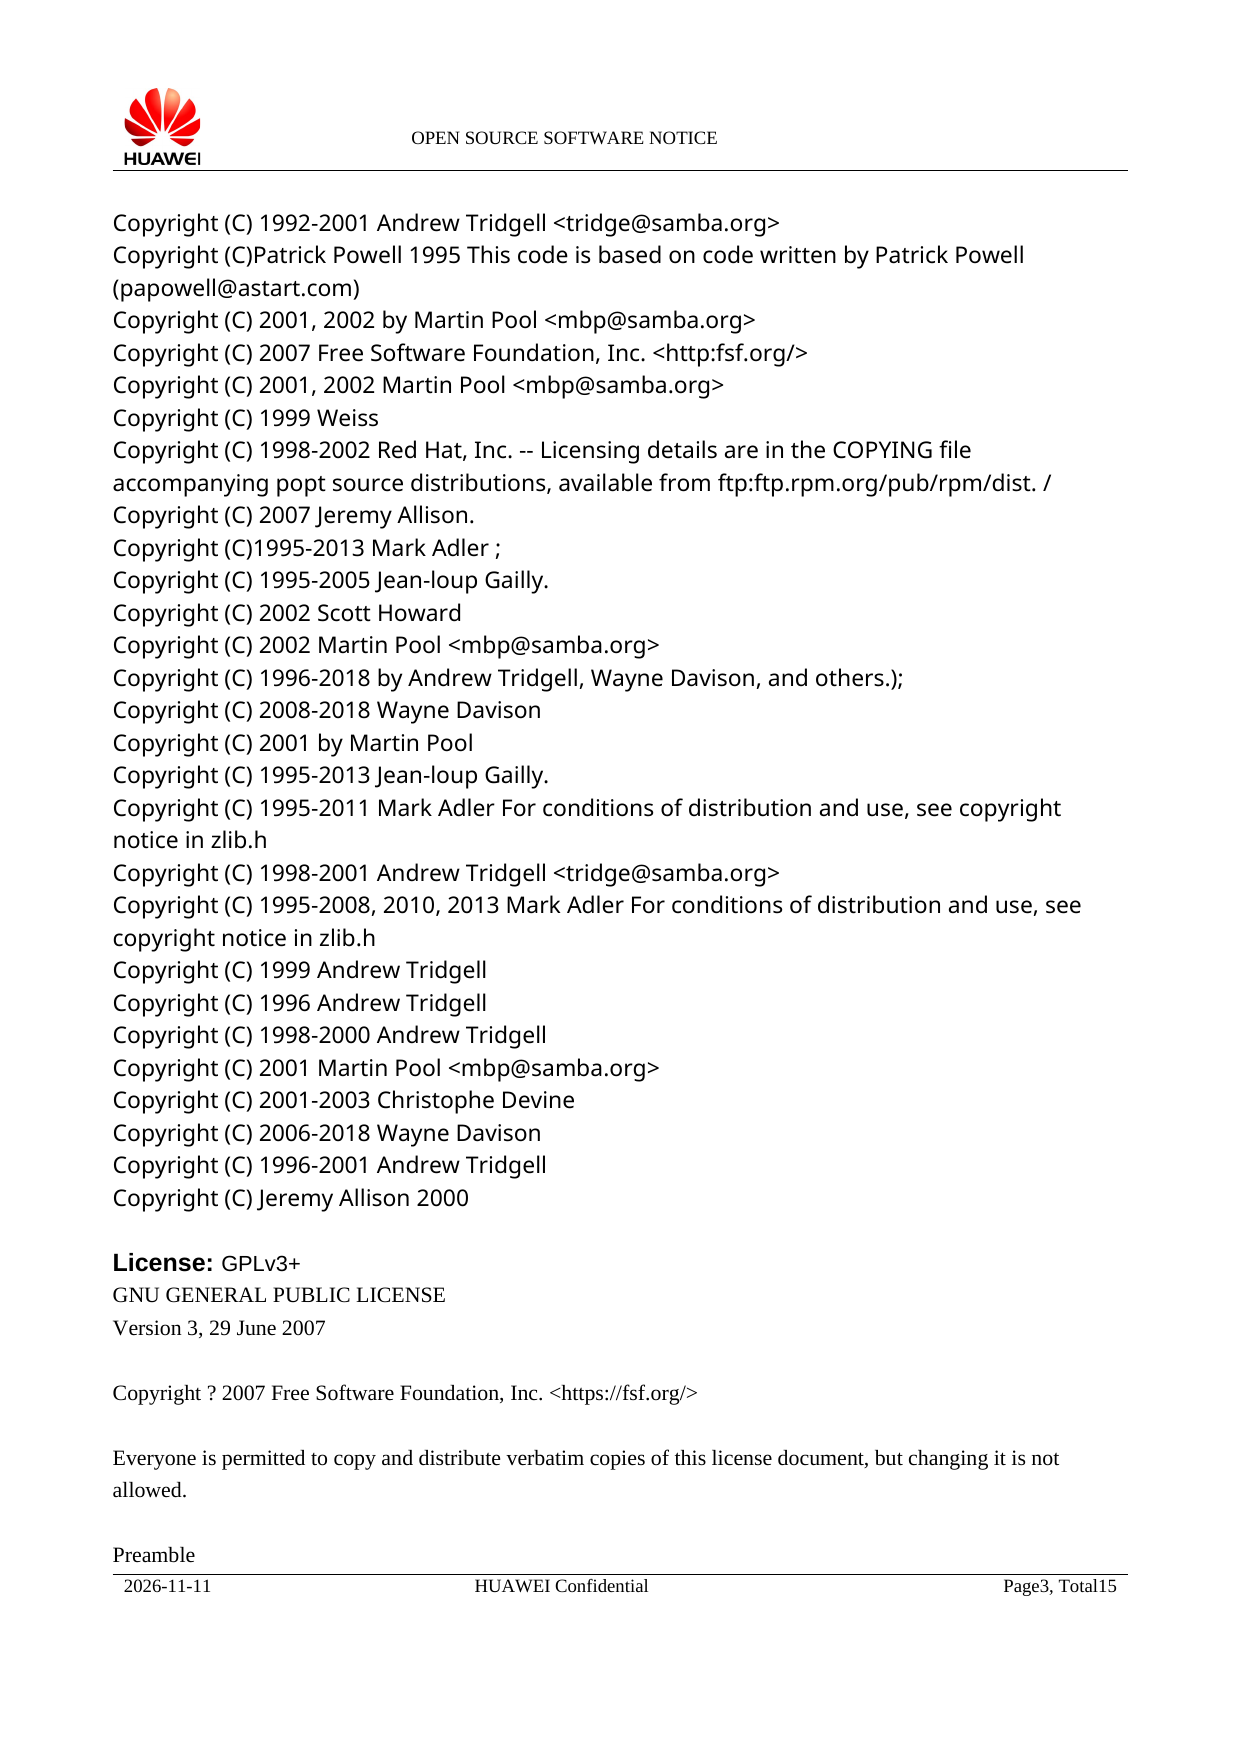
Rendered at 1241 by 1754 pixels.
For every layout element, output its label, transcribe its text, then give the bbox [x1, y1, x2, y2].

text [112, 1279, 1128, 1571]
text License: GPLv3+ [112, 1246, 1128, 1279]
picture [124, 88, 201, 165]
